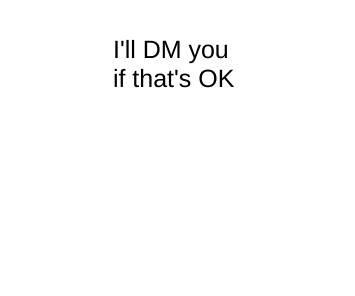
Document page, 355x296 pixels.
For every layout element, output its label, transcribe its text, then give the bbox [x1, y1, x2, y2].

text I'll DM you if that's OK [113, 35, 242, 93]
